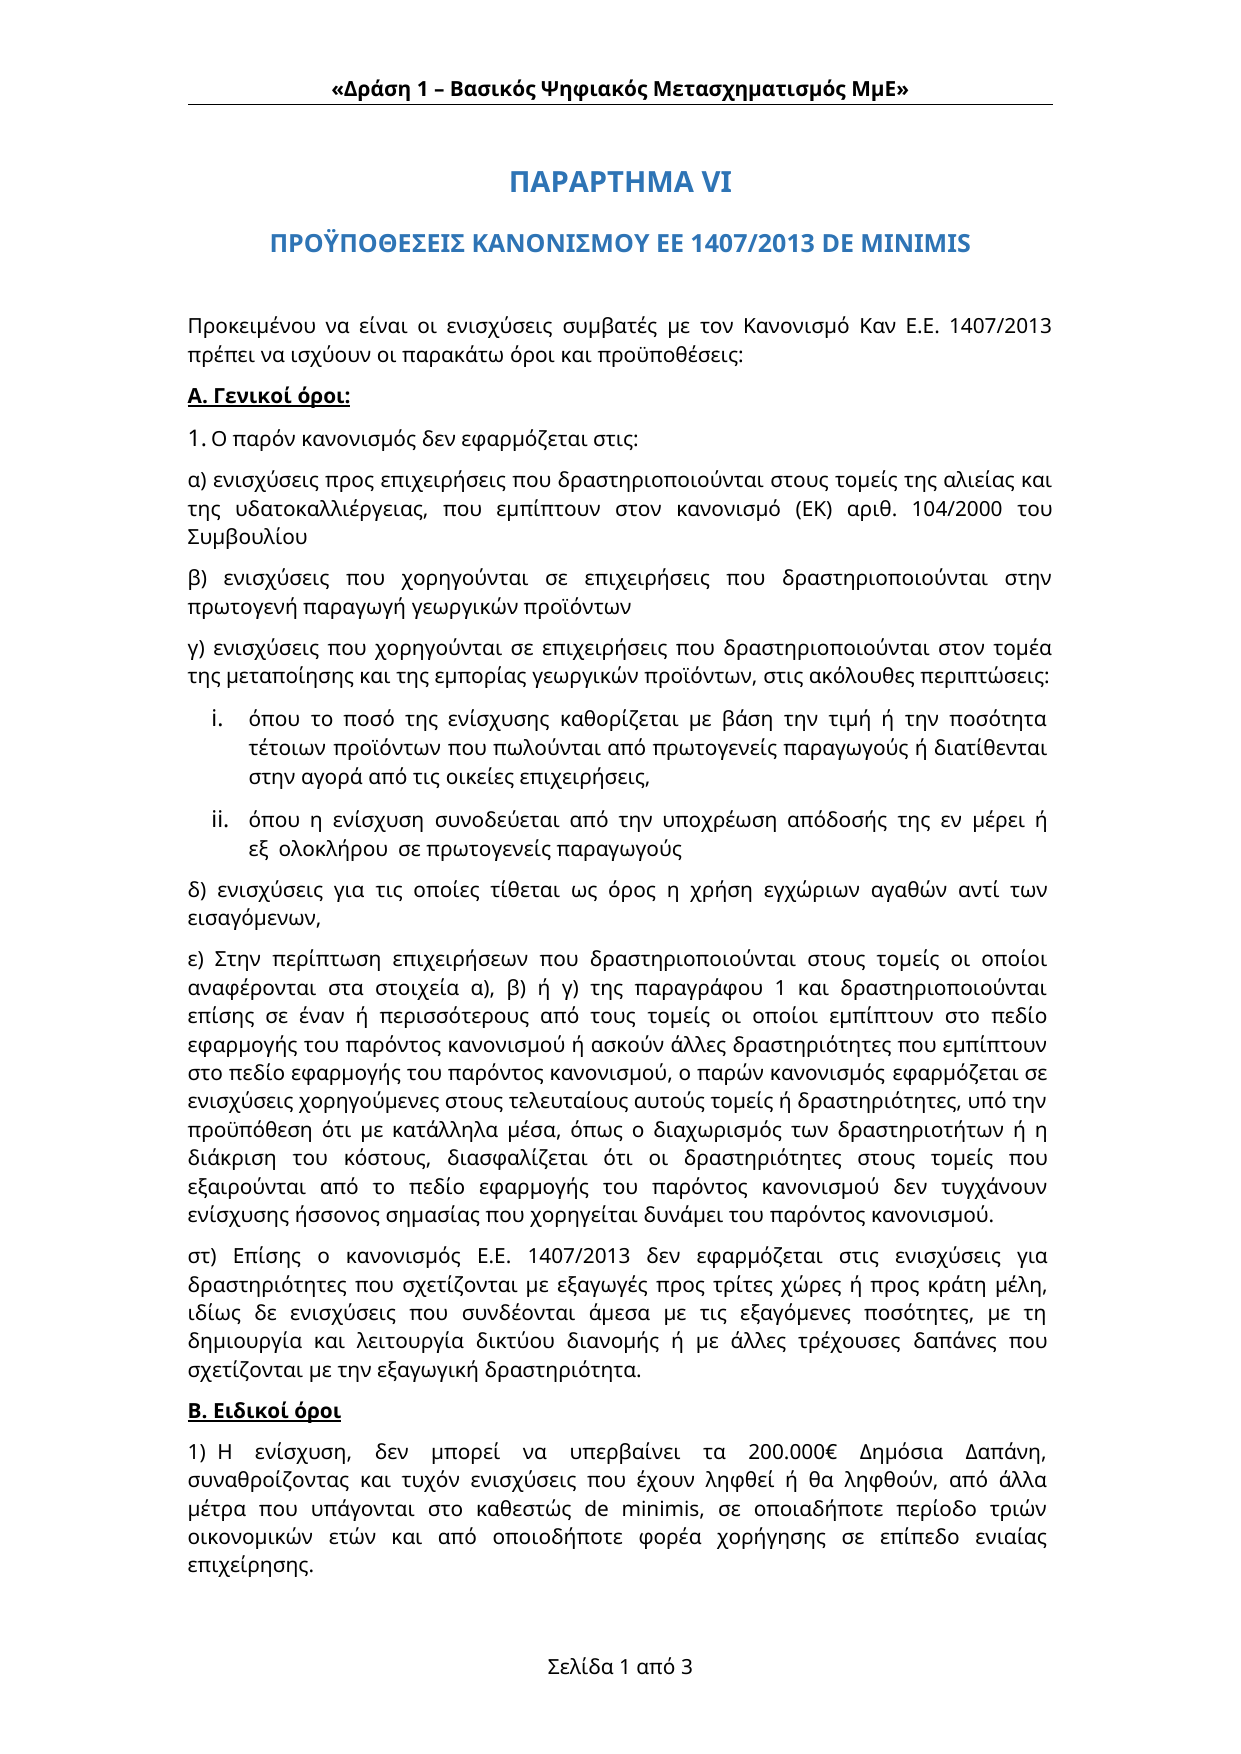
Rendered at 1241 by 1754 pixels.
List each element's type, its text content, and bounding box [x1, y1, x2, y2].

list Ο παρόν κανονισμός δεν εφαρμόζεται στις: [187, 422, 1053, 453]
list Η ενίσχυση, δεν μπορεί να υπερβαίνει τα 200.000€ Δημόσια Δαπάνη, συναθροίζοντας και τυχόν ενισχύσεις που έχουν ληφθεί ή θα ληφθούν, από άλλα μέτρα που υπάγονται στο καθεστώς de minimis, σε οποιαδήποτε περίοδο τριών οικονομικών ετών και από οποιοδήποτε φορέα χορήγησης σε επίπεδο ενιαίας επιχείρησης. [187, 1437, 1047, 1579]
text στ) Επίσης ο κανονισμός Ε.Ε. 1407/2013 δεν εφαρμόζεται στις ενισχύσεις για δραστηριότητες που σχετίζονται με εξαγωγές προς τρίτες χώρες ή προς κράτη μέλη, ιδίως δε ενισχύσεις που συνδέονται άμεσα με τις εξαγόμενες ποσότητες, με τη δημιουργία και λειτουργία δικτύου διανομής ή με άλλες τρέχουσες δαπάνες που σχετίζονται με την εξαγωγική δραστηριότητα. [187, 1241, 1048, 1383]
text α) ενισχύσεις προς επιχειρήσεις που δραστηριοποιούνται στους τομείς της αλιείας και της υδατοκαλλιέργειας, που εμπίπτουν στον κανονισμό (ΕΚ) αριθ. 104/2000 του Συμβουλίου [187, 466, 1053, 551]
text ΠΡΟΫΠΟΘΕΣΕΙΣ ΚΑΝΟΝΙΣΜΟΥ ΕΕ 1407/2013 DE MINIMIS [187, 226, 1053, 260]
text Προκειμένου να είναι οι ενισχύσεις συμβατές με τον Κανονισμό Καν Ε.Ε. 1407/2013 πρέπει να ισχύουν οι παρακάτω όροι και προϋποθέσεις: [187, 312, 1053, 368]
text ε) Στην περίπτωση επιχειρήσεων που δραστηριοποιούνται στους τομείς οι οποίοι αναφέρονται στα στοιχεία α), β) ή γ) της παραγράφου 1 και δραστηριοποιούνται επίσης σε έναν ή περισσότερους από τους τομείς οι οποίοι εμπίπτουν στο πεδίο εφαρμογής του παρόντος κανονισμού ή ασκούν άλλες δραστηριότητες που εμπίπτουν στο πεδίο εφαρμογής του παρόντος κανονισμού, ο παρών κανονισμός εφαρμόζεται σε ενισχύσεις χορηγούμενες στους τελευταίους αυτούς τομείς ή δραστηριότητες, υπό την προϋπόθεση ότι με κατάλληλα μέσα, όπως ο διαχωρισμός των δραστηριοτήτων ή η διάκριση του κόστους, διασφαλίζεται ότι οι δραστηριότητες στους τομείς που εξαιρούνται από το πεδίο εφαρμογής του παρόντος κανονισμού δεν τυγχάνουν ενίσχυσης ήσσονος σημασίας που χορηγείται δυνάμει του παρόντος κανονισμού. [187, 944, 1048, 1229]
text Α. Γενικοί όροι: [187, 381, 1053, 409]
text β) ενισχύσεις που χορηγούνται σε επιχειρήσεις που δραστηριοποιούνται στην πρωτογενή παραγωγή γεωργικών προϊόντων [187, 563, 1053, 620]
list όπου η ενίσχυση συνοδεύεται από την υποχρέωση απόδοσής της εν μέρει ή εξ ολοκλήρου σε πρωτογενείς παραγωγούς [211, 803, 1047, 862]
text δ) ενισχύσεις για τις οποίες τίθεται ως όρος η χρήση εγχώριων αγαθών αντί των εισαγόμενων, [187, 875, 1048, 932]
text γ) ενισχύσεις που χορηγούνται σε επιχειρήσεις που δραστηριοποιούνται στον τομέα της μεταποίησης και της εμπορίας γεωργικών προϊόντων, στις ακόλουθες περιπτώσεις: [187, 633, 1053, 690]
text Β. Ειδικοί όροι [187, 1396, 1048, 1424]
text ΠΑΡΑΡΤΗΜΑ VI [187, 161, 1053, 201]
list όπου το ποσό της ενίσχυσης καθορίζεται με βάση την τιμή ή την ποσότητα τέτοιων προϊόντων που πωλούνται από πρωτογενείς παραγωγούς ή διατίθενται στην αγορά από τις οικείες επιχειρήσεις, [211, 702, 1047, 790]
